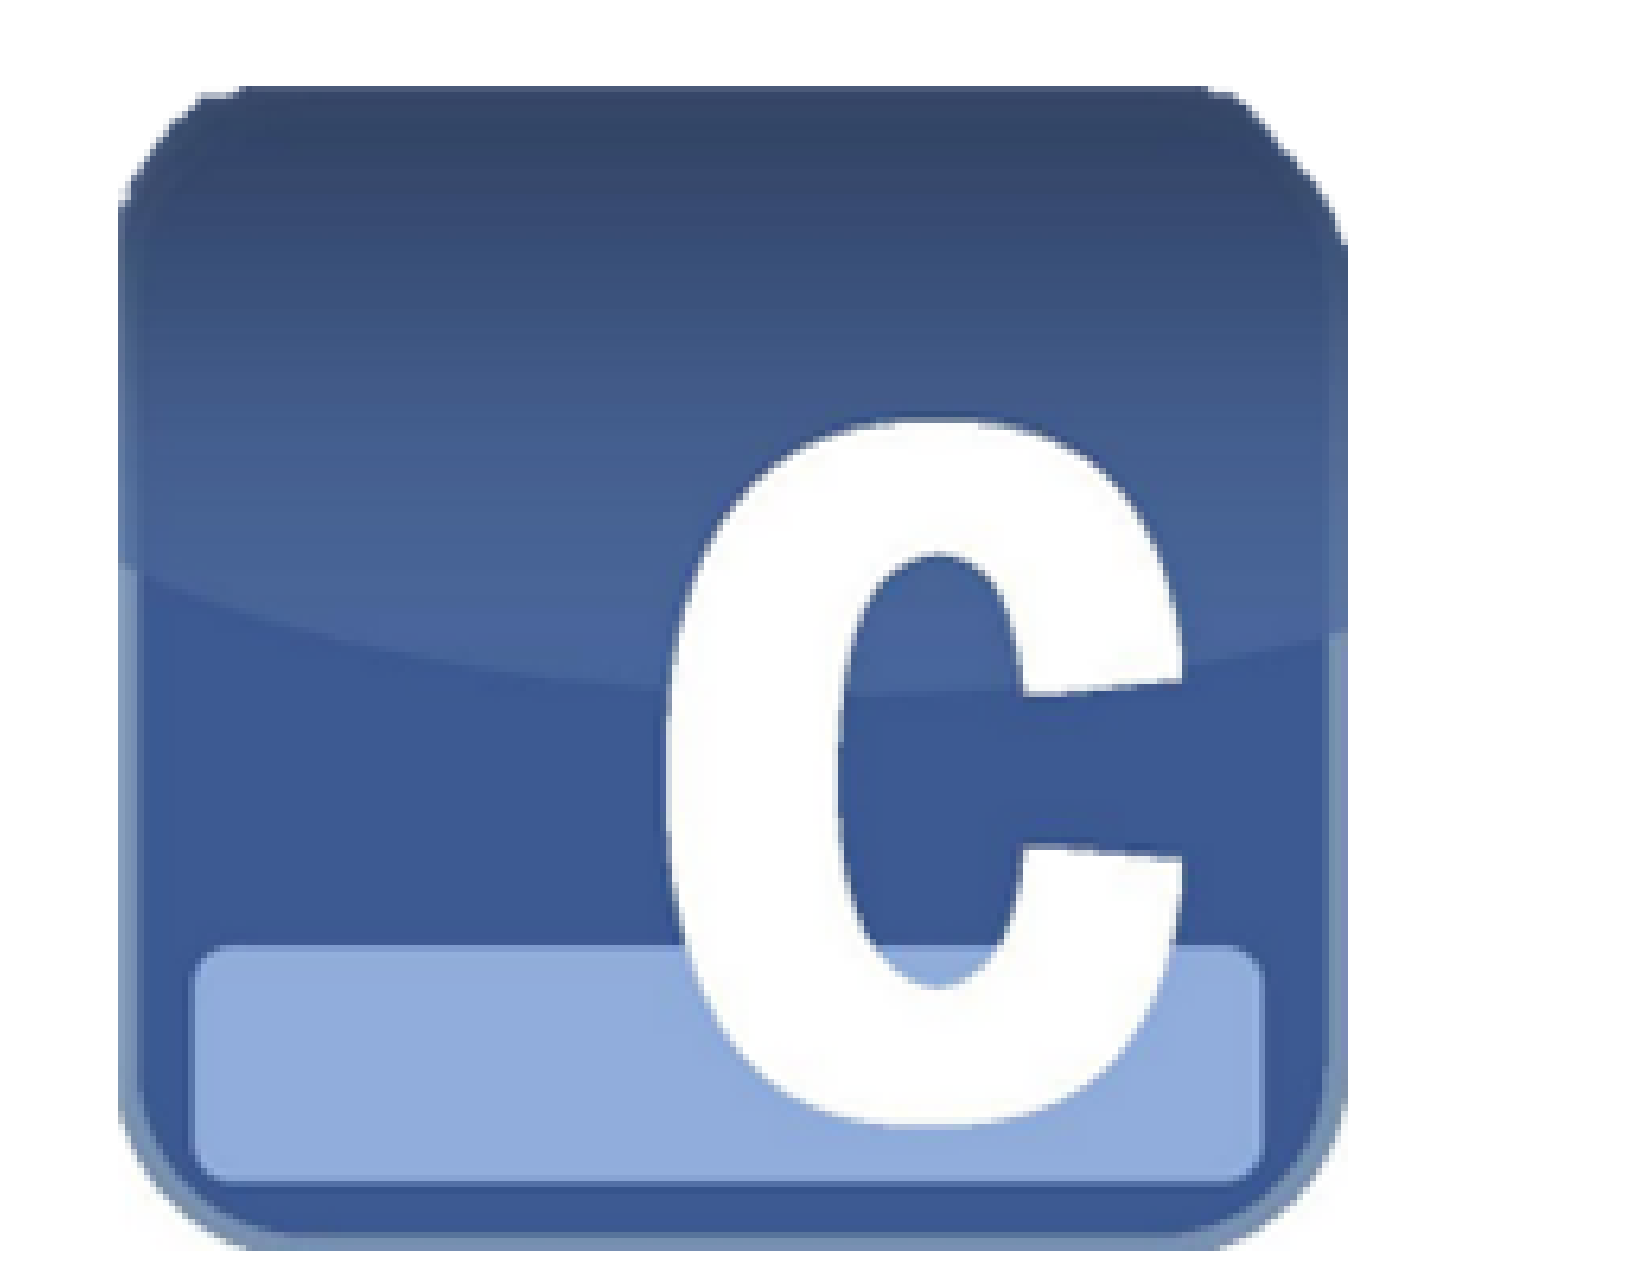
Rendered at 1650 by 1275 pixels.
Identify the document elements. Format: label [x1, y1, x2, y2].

picture [75, 45, 1404, 1275]
